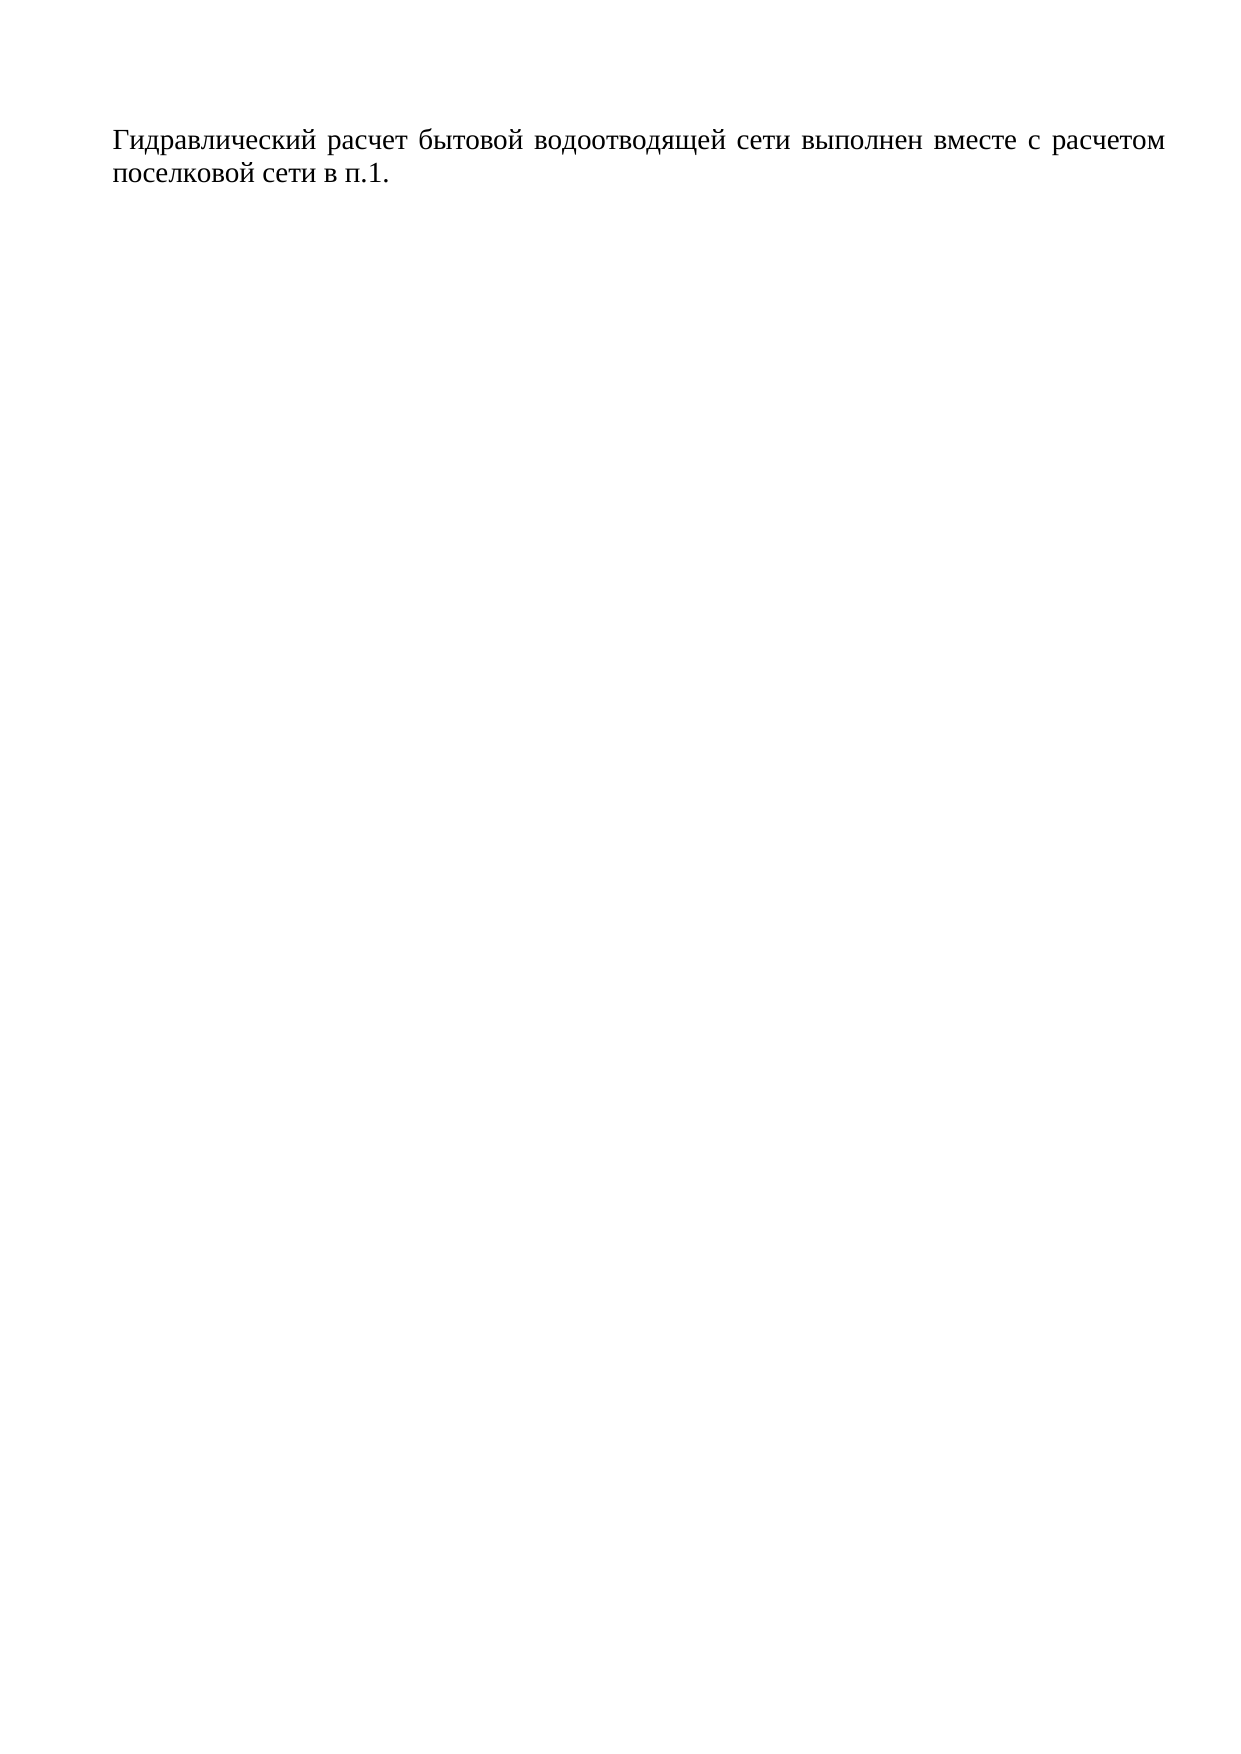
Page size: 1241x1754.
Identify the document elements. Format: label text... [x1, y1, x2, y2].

text Гидравлический расчет бытовой водоотводящей сети выполнен вместе с расчетом поселковой сети в п.1. [112, 122, 1166, 189]
